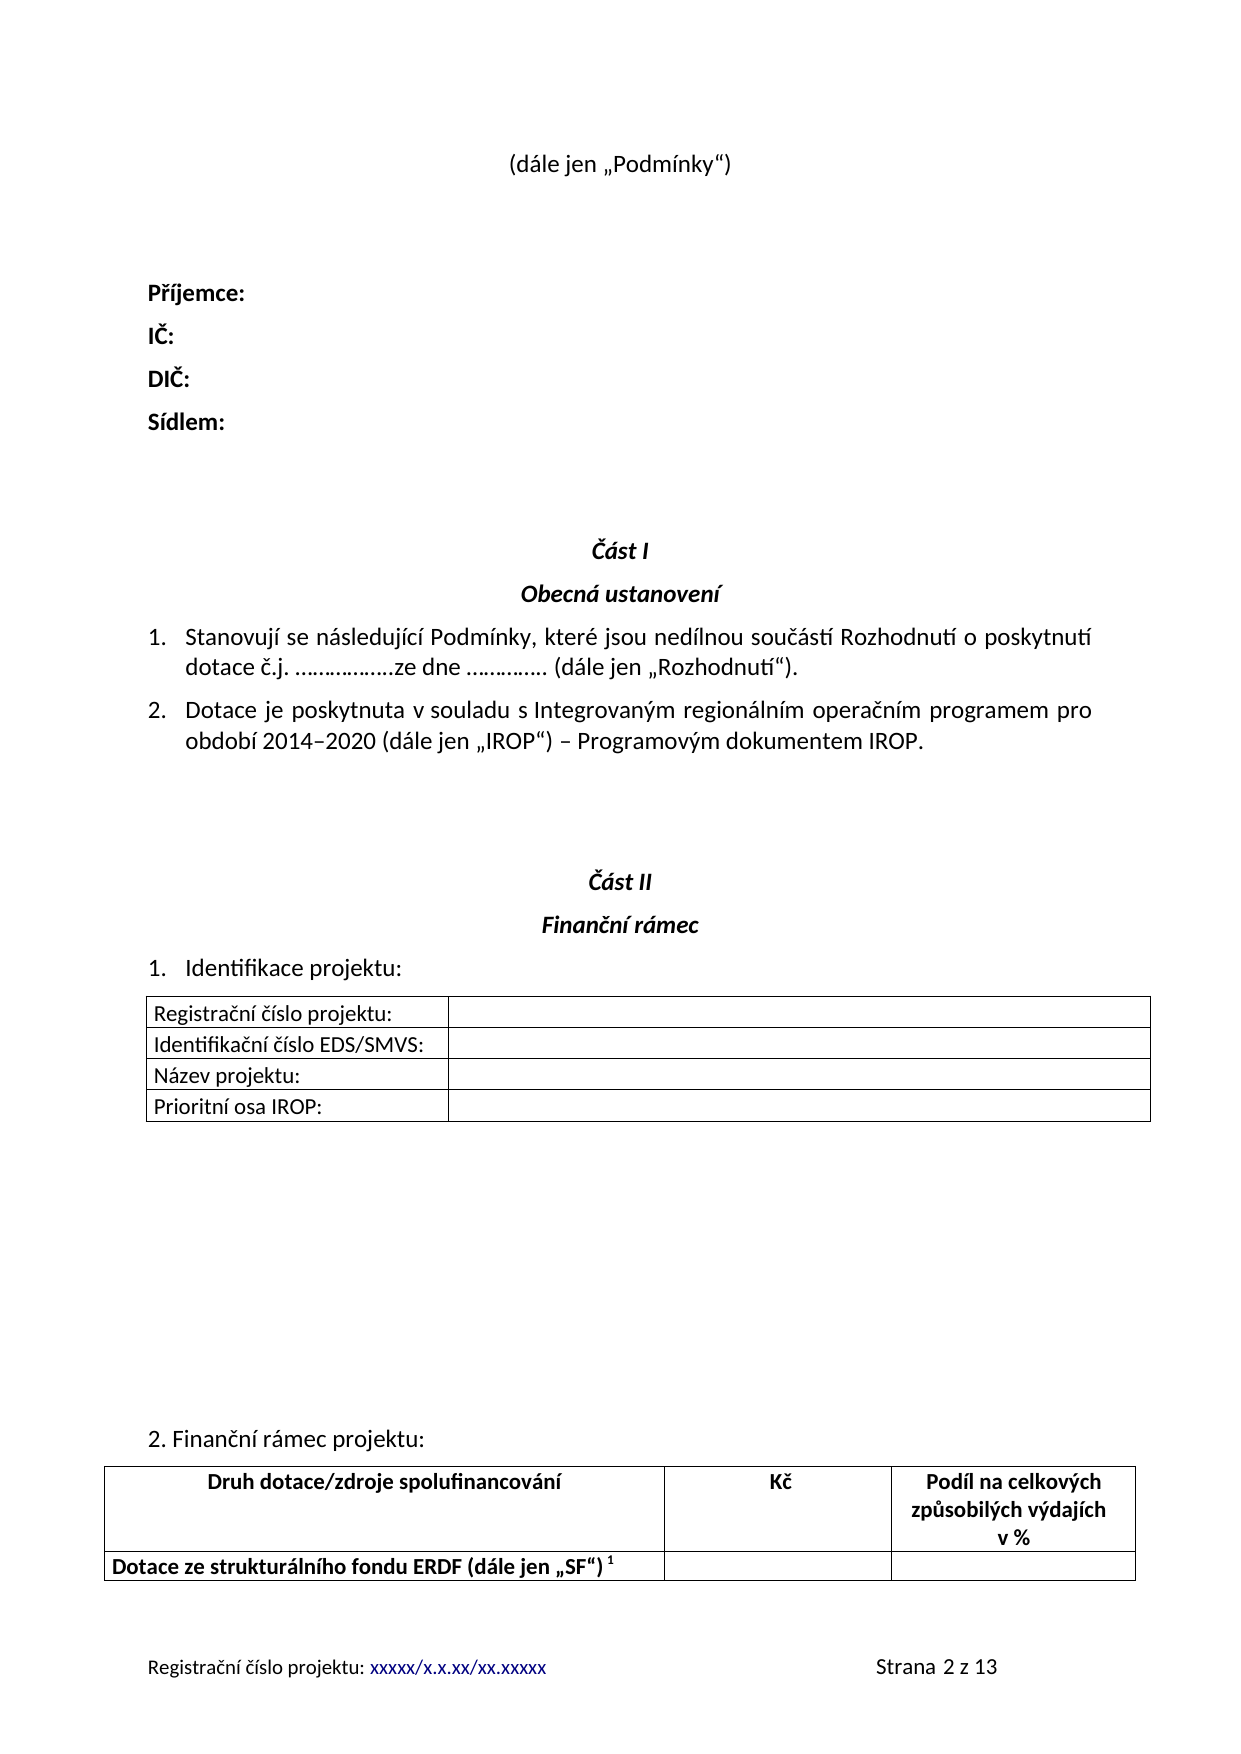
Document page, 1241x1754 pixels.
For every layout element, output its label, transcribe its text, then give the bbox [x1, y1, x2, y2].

subtitle Obecná ustanovení [148, 578, 1092, 608]
table_cell [449, 1059, 1150, 1089]
text DIČ: [148, 363, 1092, 393]
text Příjemce: [148, 277, 1092, 307]
table_cell Dotace ze strukturálního fondu ERDF (dále jen „SF“) [105, 1552, 664, 1580]
table_header Kč [665, 1467, 891, 1551]
subtitle Část I [148, 535, 1092, 565]
text 2. Finanční rámec projektu: [148, 1423, 1074, 1453]
table_header Podíl na celkových způsobilých výdajích v % [892, 1467, 1135, 1551]
list Dotace je poskytnuta v souladu s Integrovaným regionálním operačním programem pro období 2014–2020 (dále jen „IROP“) – Programovým dokumentem IROP. [148, 694, 1092, 756]
table_cell [892, 1552, 1135, 1580]
list Identifikace projektu: [148, 952, 1092, 983]
table_header Registrační číslo projektu: [147, 997, 448, 1027]
text Sídlem: [148, 406, 1092, 436]
text (dále jen „Podmínky“) [148, 148, 1092, 178]
list Stanovují se následující Podmínky, které jsou nedílnou součástí Rozhodnutí o poskytnutí dotace č.j. ……………..ze dne ………….. (dále jen „Rozhodnutí“). [148, 621, 1092, 682]
table_header Druh dotace/zdroje spolufinancování [105, 1467, 664, 1551]
table_cell Název projektu: [147, 1059, 448, 1089]
table_cell Prioritní osa IROP: [147, 1090, 448, 1121]
table_cell [449, 1028, 1150, 1058]
subtitle Část II [148, 866, 1092, 897]
table_cell [665, 1552, 891, 1580]
text Finanční rámec [148, 909, 1092, 940]
table_header [449, 997, 1150, 1027]
text IČ: [148, 320, 1092, 350]
table_cell Identifikační číslo EDS/SMVS: [147, 1028, 448, 1058]
table_cell [449, 1090, 1150, 1121]
